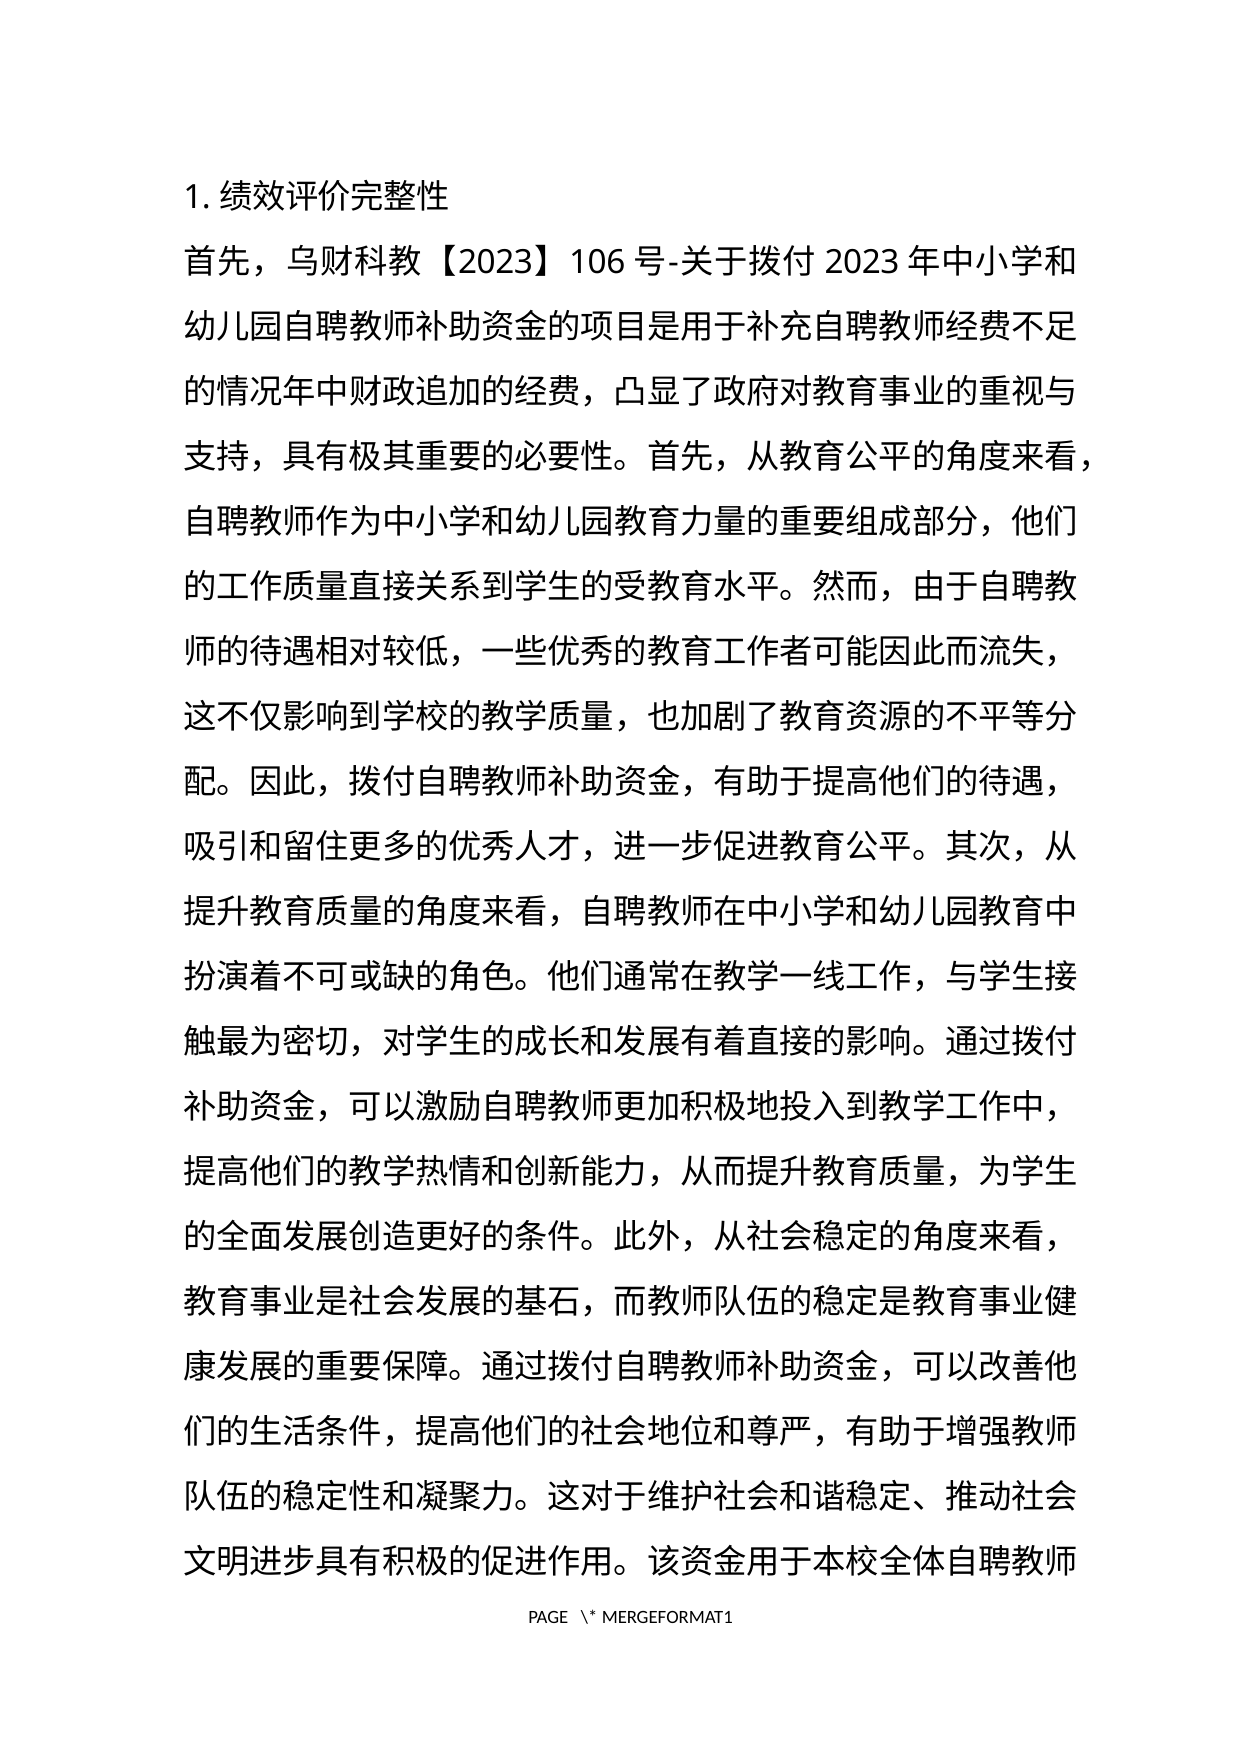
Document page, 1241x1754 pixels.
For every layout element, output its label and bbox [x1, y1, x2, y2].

text [183, 162, 1078, 1592]
